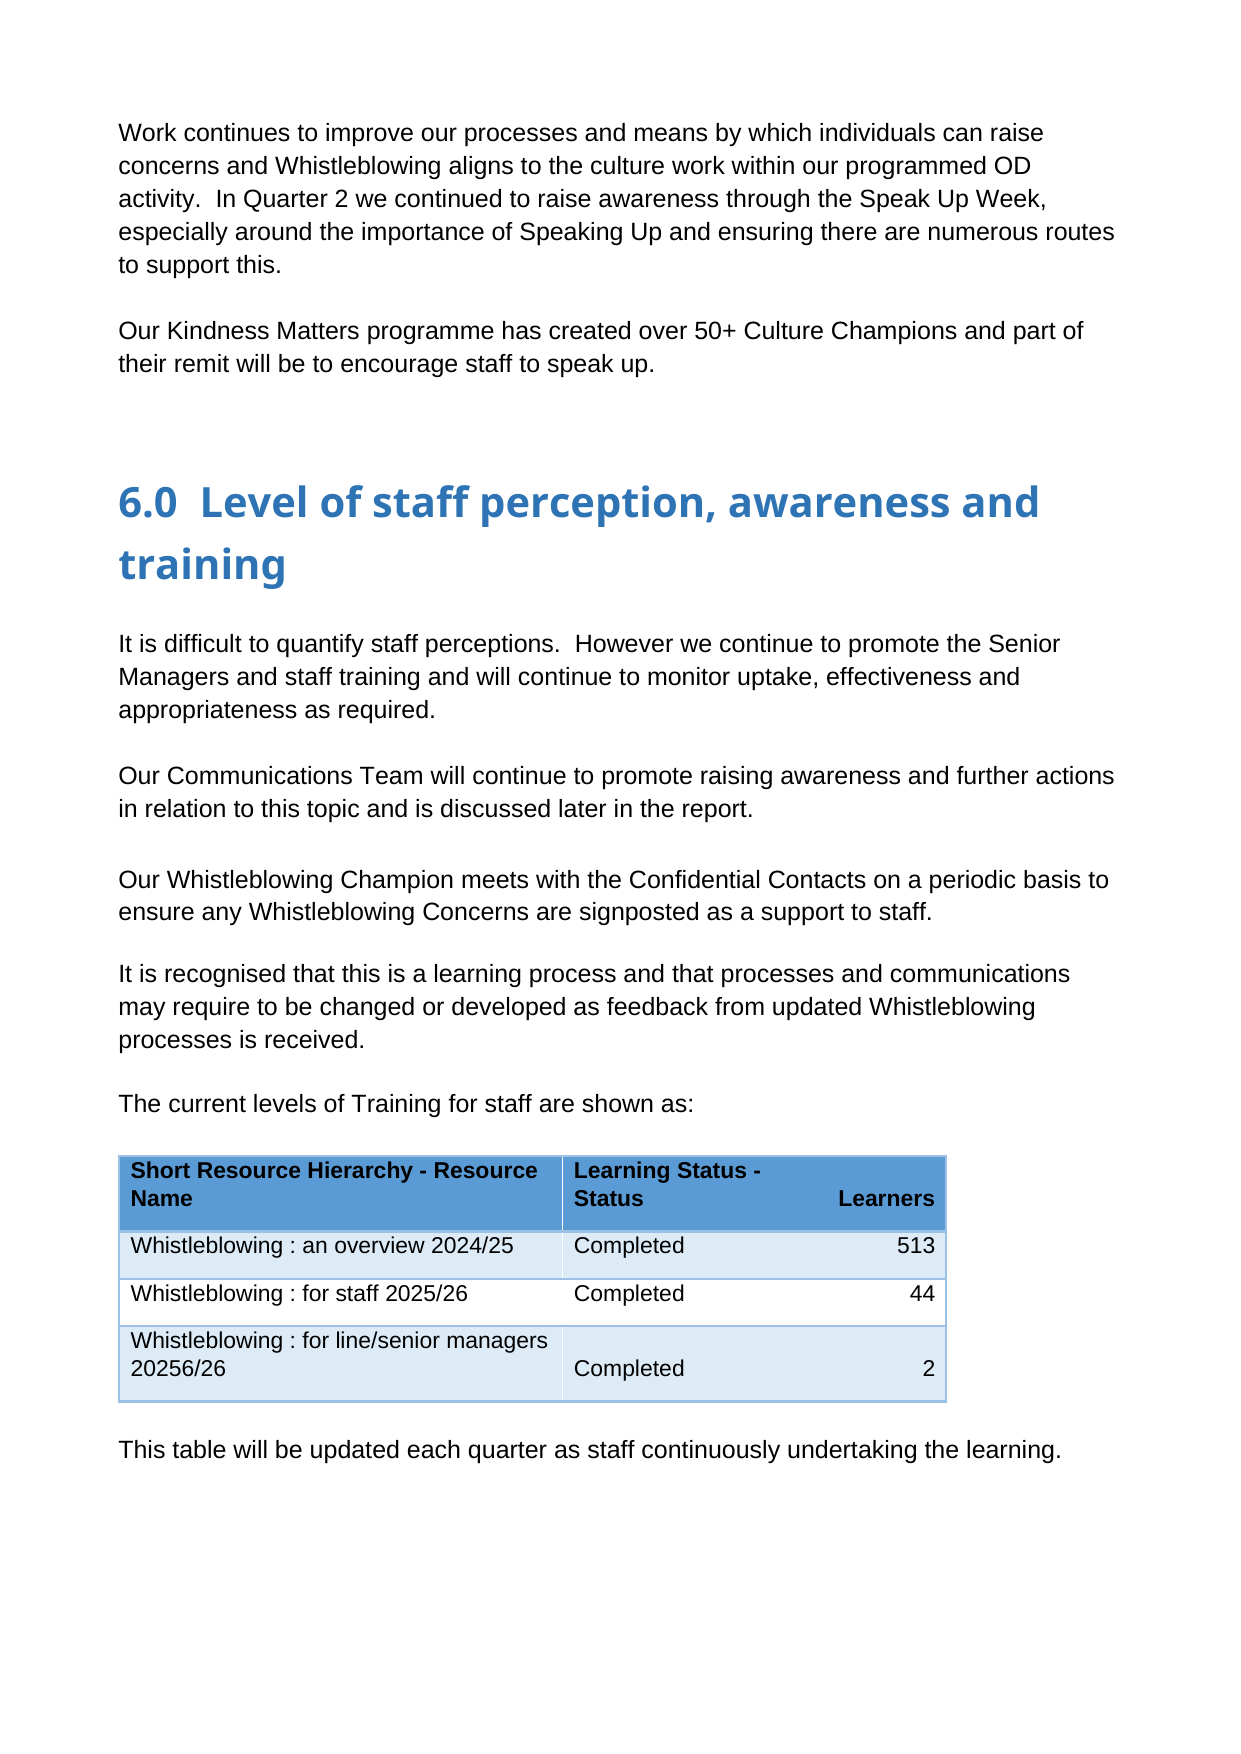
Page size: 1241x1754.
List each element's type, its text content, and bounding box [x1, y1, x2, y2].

table_header Learners [827, 1157, 945, 1230]
text Our Whistleblowing Champion meets with the Confidential Contacts on a periodic basis to ensure any Whistleblowing Concerns are signposted as a support to staff. [118, 866, 1122, 925]
text It is recognised that this is a learning process and that processes and communications may require to be changed or developed as feedback from updated Whistleblowing processes is received. [118, 959, 1122, 1053]
text Our Kindness Matters programme has created over 50+ Culture Champions and part of their remit will be to encourage staff to speak up. [118, 316, 1122, 378]
table_cell Whistleblowing : for line/senior managers 20256/26 [120, 1327, 562, 1400]
table_cell Completed [563, 1327, 827, 1400]
table_cell 2 [827, 1327, 945, 1400]
table_cell Whistleblowing : an overview 2024/25 [120, 1233, 562, 1278]
table_cell 513 [827, 1233, 945, 1278]
table_cell 44 [827, 1280, 945, 1325]
text Our Communications Team will continue to promote raising awareness and further actions in relation to this topic and is discussed later in the report. [118, 761, 1122, 823]
subtitle 6.0 Level of staff perception, awareness and training [118, 473, 1122, 591]
text The current levels of Training for staff are shown as: [118, 1089, 1122, 1117]
text This table will be updated each quarter as staff continuously undertaking the learning. [118, 1436, 1122, 1464]
table_header Short Resource Hierarchy - Resource Name [120, 1157, 562, 1230]
text Work continues to improve our processes and means by which individuals can raise concerns and Whistleblowing aligns to the culture work within our programmed OD activity. In Quarter 2 we continued to raise awareness through the Speak Up Week, especially around the importance of Speaking Up and ensuring there are numerous routes to support this. [118, 118, 1122, 279]
table_cell Whistleblowing : for staff 2025/26 [120, 1280, 562, 1325]
text It is difficult to quantify staff perceptions. However we continue to promote the Senior Managers and staff training and will continue to monitor uptake, effectiveness and appropriateness as required. [118, 629, 1122, 724]
table_cell Completed [563, 1280, 827, 1325]
table_header Learning Status - Status [563, 1157, 827, 1230]
table_cell Completed [563, 1233, 827, 1278]
